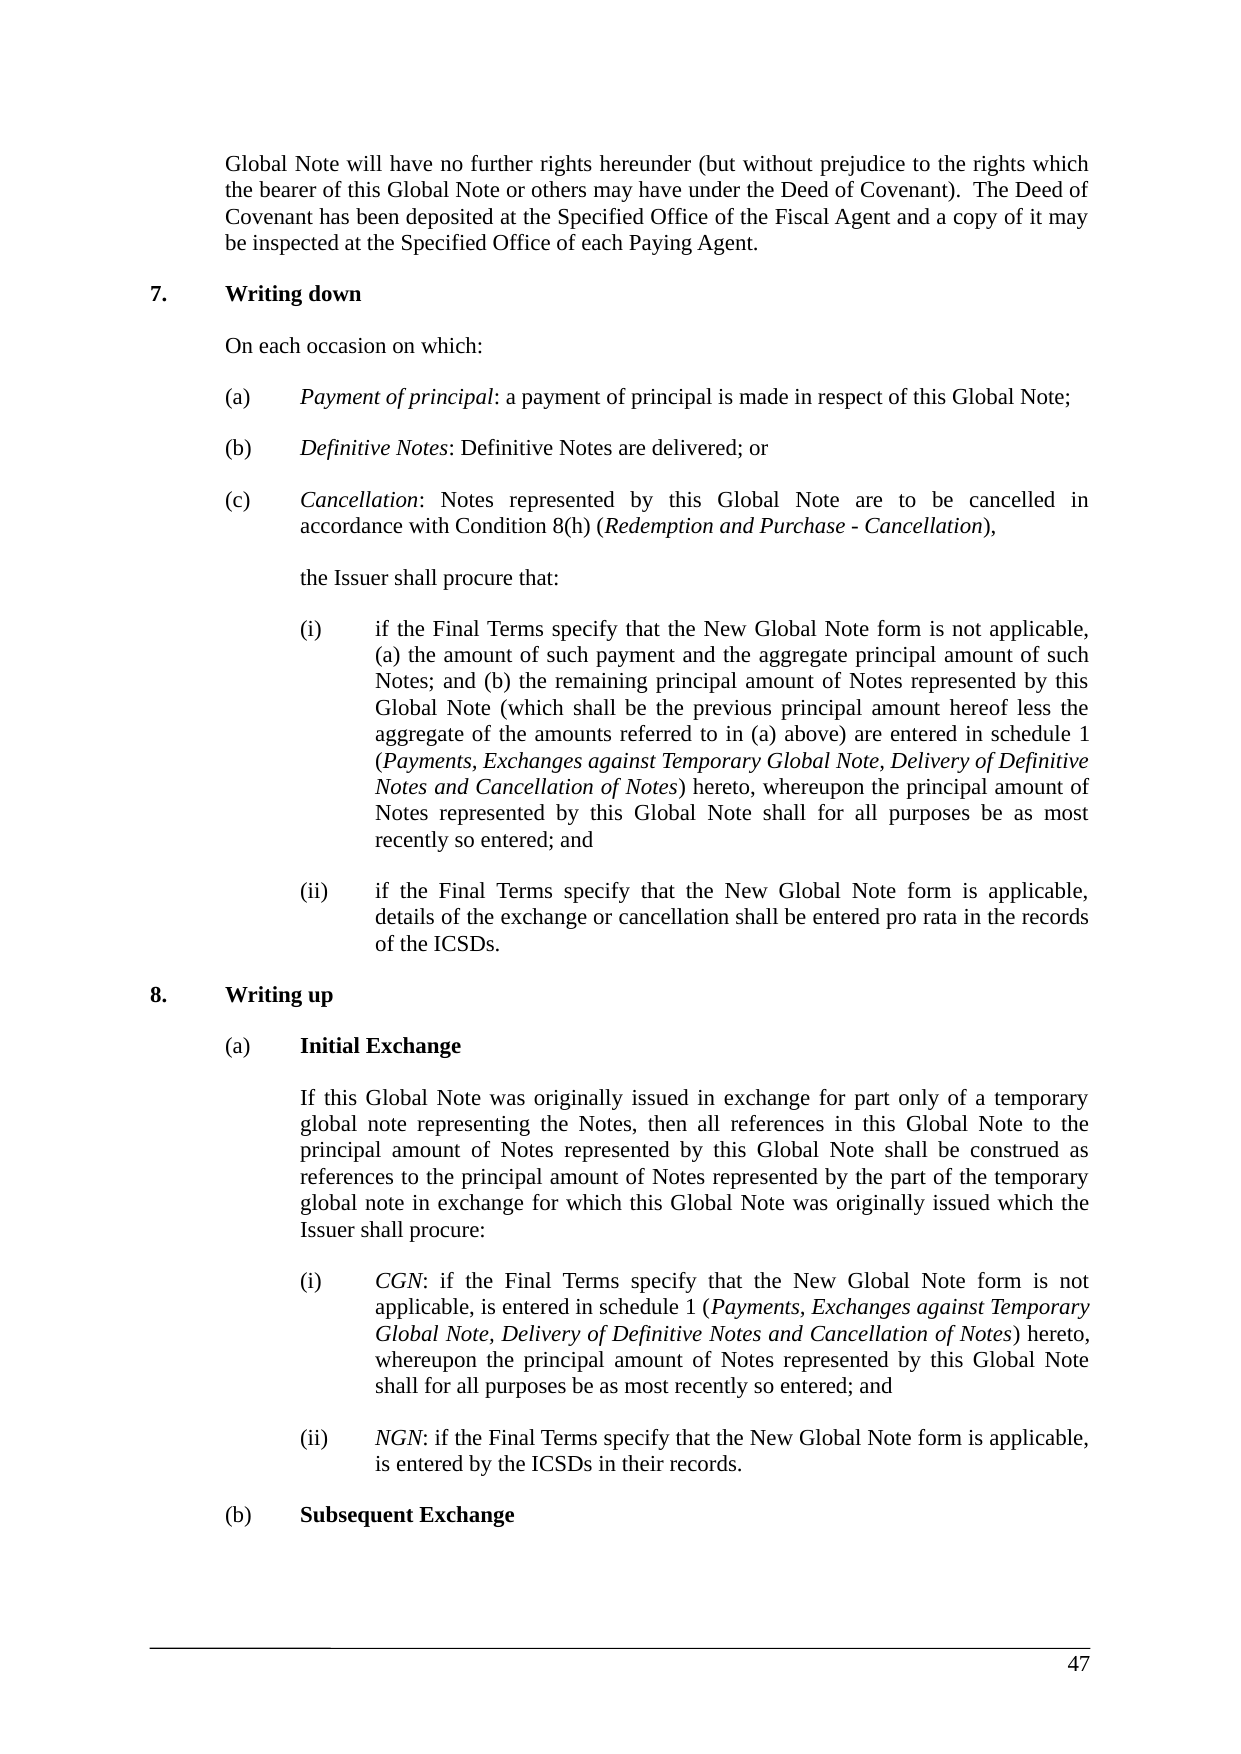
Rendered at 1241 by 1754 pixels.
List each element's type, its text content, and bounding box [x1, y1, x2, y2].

text the Issuer shall procure that: [300, 563, 1090, 590]
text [225, 150, 1090, 255]
list Writing up [150, 981, 1090, 1007]
text Payment of principal: a payment of principal is made in respect of this Global Note; [225, 383, 1090, 409]
list Writing down [150, 280, 1090, 307]
list Subsequent Exchange [225, 1501, 1090, 1528]
text If this Global Note was originally issued in exchange for part only of a temporary global note representing the Notes, then all references in this Global Note to the principal amount of Notes represented by this Global Note shall be construed as references to the principal amount of Notes represented by the part of the temporary global note in exchange for which this Global Note was originally issued which the Issuer shall procure: [300, 1084, 1090, 1242]
text Definitive Notes: Definitive Notes are delivered; or [225, 434, 1090, 461]
text On each occasion on which: [225, 332, 1090, 358]
text NGN: if the Final Terms specify that the New Global Note form is applicable, is entered by the ICSDs in their records. [300, 1424, 1090, 1476]
list Initial Exchange [225, 1032, 1090, 1059]
text CGN: if the Final Terms specify that the New Global Note form is not applicable, is entered in schedule 1 (Payments, Exchanges against Temporary Global Note, Delivery of Definitive Notes and Cancellation of Notes) hereto, whereupon the principal amount of Notes represented by this Global Note shall for all purposes be as most recently so entered; and [300, 1267, 1090, 1399]
text Cancellation: Notes represented by this Global Note are to be cancelled in accordance with Condition 8(h) (Redemption and Purchase - Cancellation), [225, 486, 1090, 538]
text if the Final Terms specify that the New Global Note form is applicable, details of the exchange or cancellation shall be entered pro rata in the records of the ICSDs. [300, 877, 1090, 956]
text if the Final Terms specify that the New Global Note form is not applicable, (a) the amount of such payment and the aggregate principal amount of such Notes; and (b) the remaining principal amount of Notes represented by this Global Note (which shall be the previous principal amount hereof less the aggregate of the amounts referred to in (a) above) are entered in schedule 1 (Payments, Exchanges against Temporary Global Note, Delivery of Definitive Notes and Cancellation of Notes) hereto, whereupon the principal amount of Notes represented by this Global Note shall for all purposes be as most recently so entered; and [300, 615, 1090, 852]
